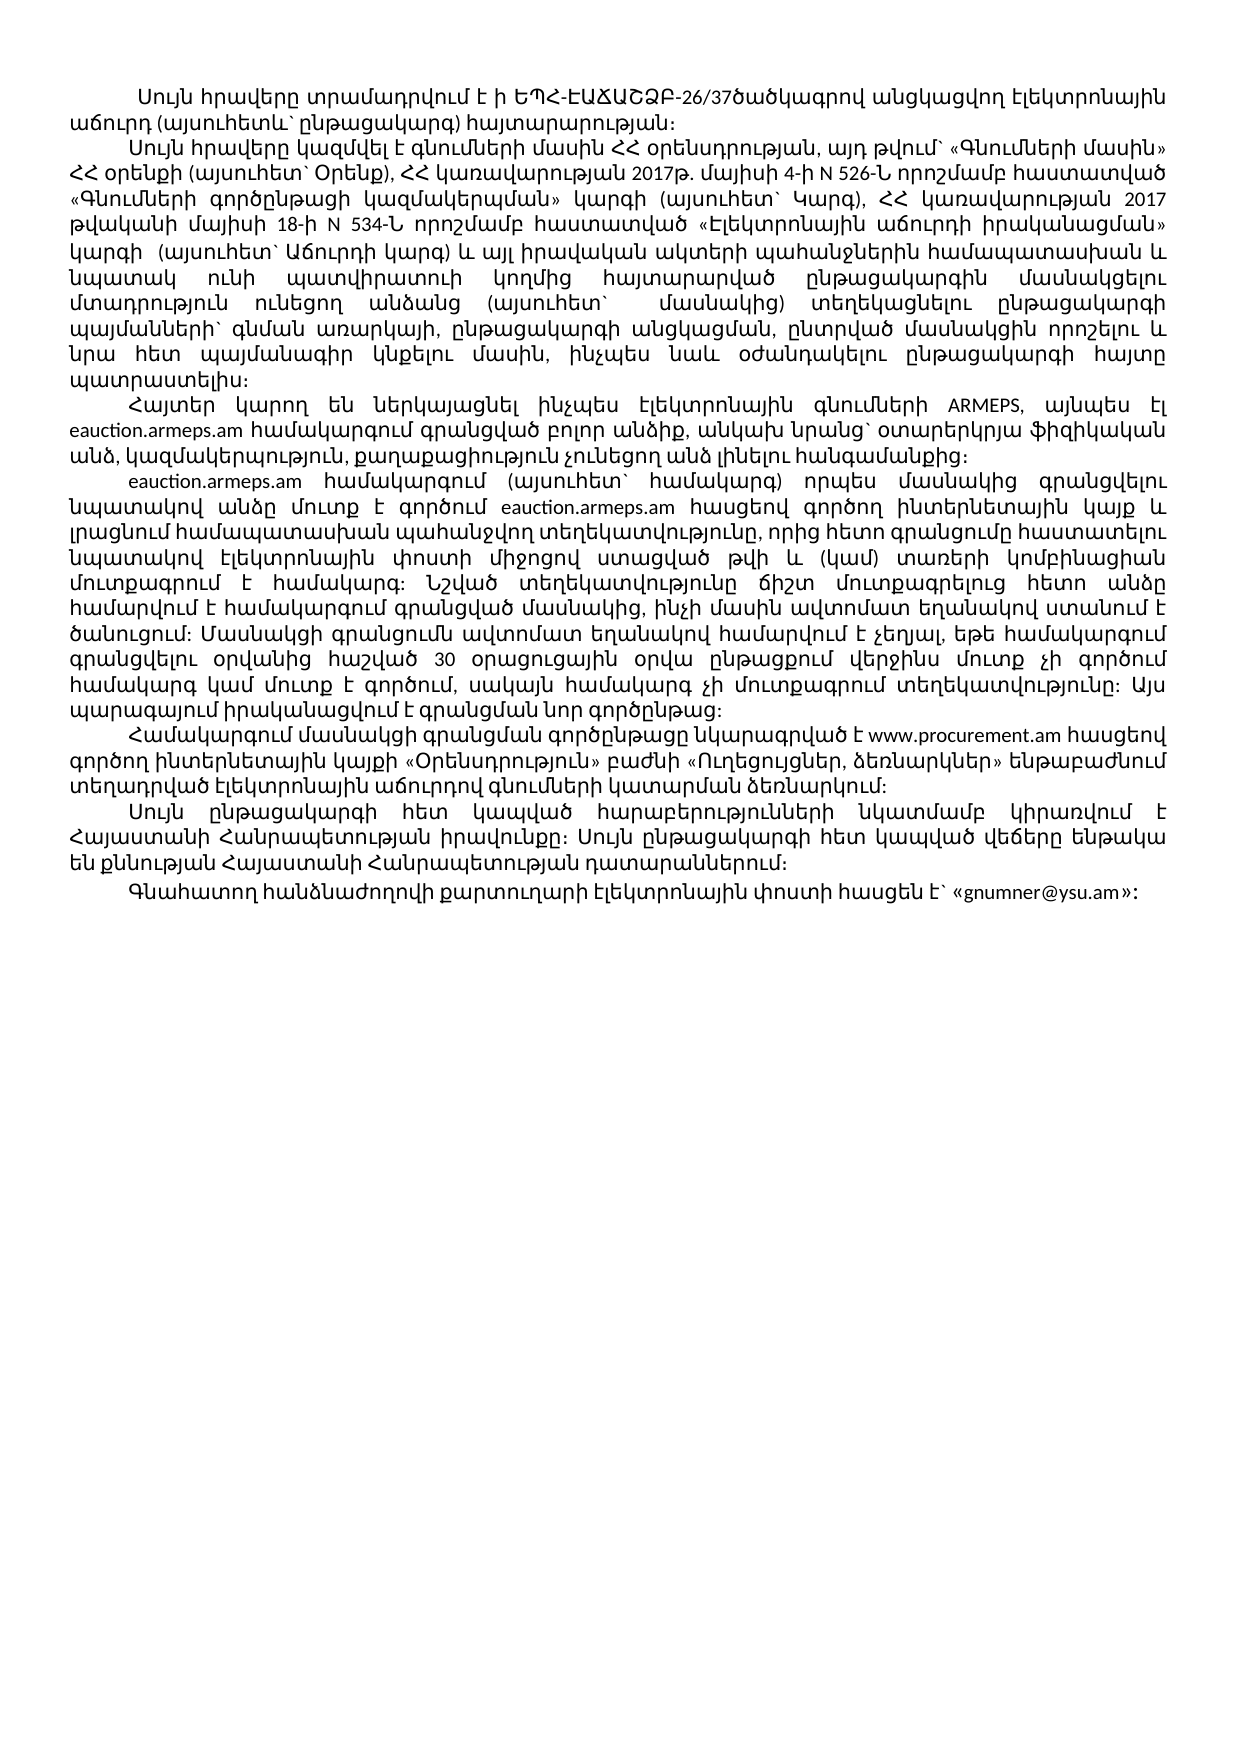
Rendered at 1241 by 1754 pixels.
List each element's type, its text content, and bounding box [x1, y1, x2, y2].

text Սույն հրավերը կազմվել է գնումների մասին ՀՀ օրենսդրության, այդ թվում` «Գնումների մասին» ՀՀ օրենքի (այսուհետ` Օրենք), ՀՀ կառավարության 2017թ. մայիսի 4-ի N 526-Ն որոշմամբ հաստատված «Գնումների գործընթացի կազմակերպման» կարգի (այսուհետ` Կարգ), ՀՀ կառավարության 2017 թվականի մայիսի 18-ի N 534-Ն որոշմամբ հաստատված «Էլեկտրոնային աճուրդի իրականացման» կարգի (այսուհետ` Աճուրդի կարգ) և այլ իրավական ակտերի պահանջներին համապատասխան և նպատակ ունի պատվիրատուի կողմից հայտարարված ընթացակարգին մասնակցելու մտադրություն ունեցող անձանց (այսուհետ` մասնակից) տեղեկացնելու ընթացակարգի պայմանների` գնման առարկայի, ընթացակարգի անցկացման, ընտրված մասնակցին որոշելու և նրա հետ պայմանագիր կնքելու մասին, ինչպես նաև օժանդակելու ընթացակարգի հայտը պատրաստելիս։ [69, 135, 1167, 392]
text Գնահատող հանձնաժողովի քարտուղարի էլեկտրոնային փոստի հասցեն է` «gnumner@ysu.am»: [69, 875, 1167, 906]
text Հայտեր կարող են ներկայացնել ինչպես էլեկտրոնային գնումների ARMEPS, այնպես էլ eauction.armeps.am համակարգում գրանցված բոլոր անձիք, անկախ նրանց` օտարերկրյա ֆիզիկական անձ, կազմակերպություն, քաղաքացիություն չունեցող անձ լինելու հանգամանքից։ [69, 392, 1167, 468]
text eauction.armeps.am համակարգում (այսուհետ` համակարգ) որպես մասնակից գրանցվելու նպատակով անձը մուտք է գործում eauction.armeps.am հասցեով գործող ինտերնետային կայք և լրացնում համապատասխան պահանջվող տեղեկատվությունը, որից հետո գրանցումը հաստատելու նպատակով էլեկտրոնային փոստի միջոցով ստացված թվի և (կամ) տառերի կոմբինացիան մուտքագրում է համակարգ: Նշված տեղեկատվությունը ճիշտ մուտքագրելուց հետո անձը համարվում է համակարգում գրանցված մասնակից, ինչի մասին ավտոմատ եղանակով ստանում է ծանուցում: Մասնակցի գրանցումն ավտոմատ եղանակով համարվում է չեղյալ, եթե համակարգում գրանցվելու օրվանից հաշված 30 օրացուցային օրվա ընթացքում վերջինս մուտք չի գործում համակարգ կամ մուտք է գործում, սակայն համակարգ չի մուտքագրում տեղեկատվությունը: Այս պարագայում իրականացվում է գրանցման նոր գործընթաց: [69, 468, 1167, 723]
text Սույն հրավերը տրամադրվում է ի ԵՊՀ-ԷԱՃԱՇՁԲ-26/37ծածկագրով անցկացվող էլեկտրոնային աճուրդ (այսուհետև` ընթացակարգ) հայտարարության։ [69, 84, 1167, 135]
text Համակարգում մասնակցի գրանցման գործընթացը նկարագրված է www.procurement.am հասցեով գործող ինտերնետային կայքի «Օրենսդրություն» բաժնի «Ուղեցույցներ, ձեռնարկներ» ենթաբաժնում տեղադրված էլեկտրոնային աճուրդով գնումների կատարման ձեռնարկում: [69, 723, 1167, 799]
text Սույն ընթացակարգի հետ կապված հարաբերությունների նկատմամբ կիրառվում է Հայաստանի Հանրապետության իրավունքը։ Սույն ընթացակարգի հետ կապված վեճերը ենթակա են քննության Հայաստանի Հանրապետության դատարաններում։ [69, 799, 1167, 875]
